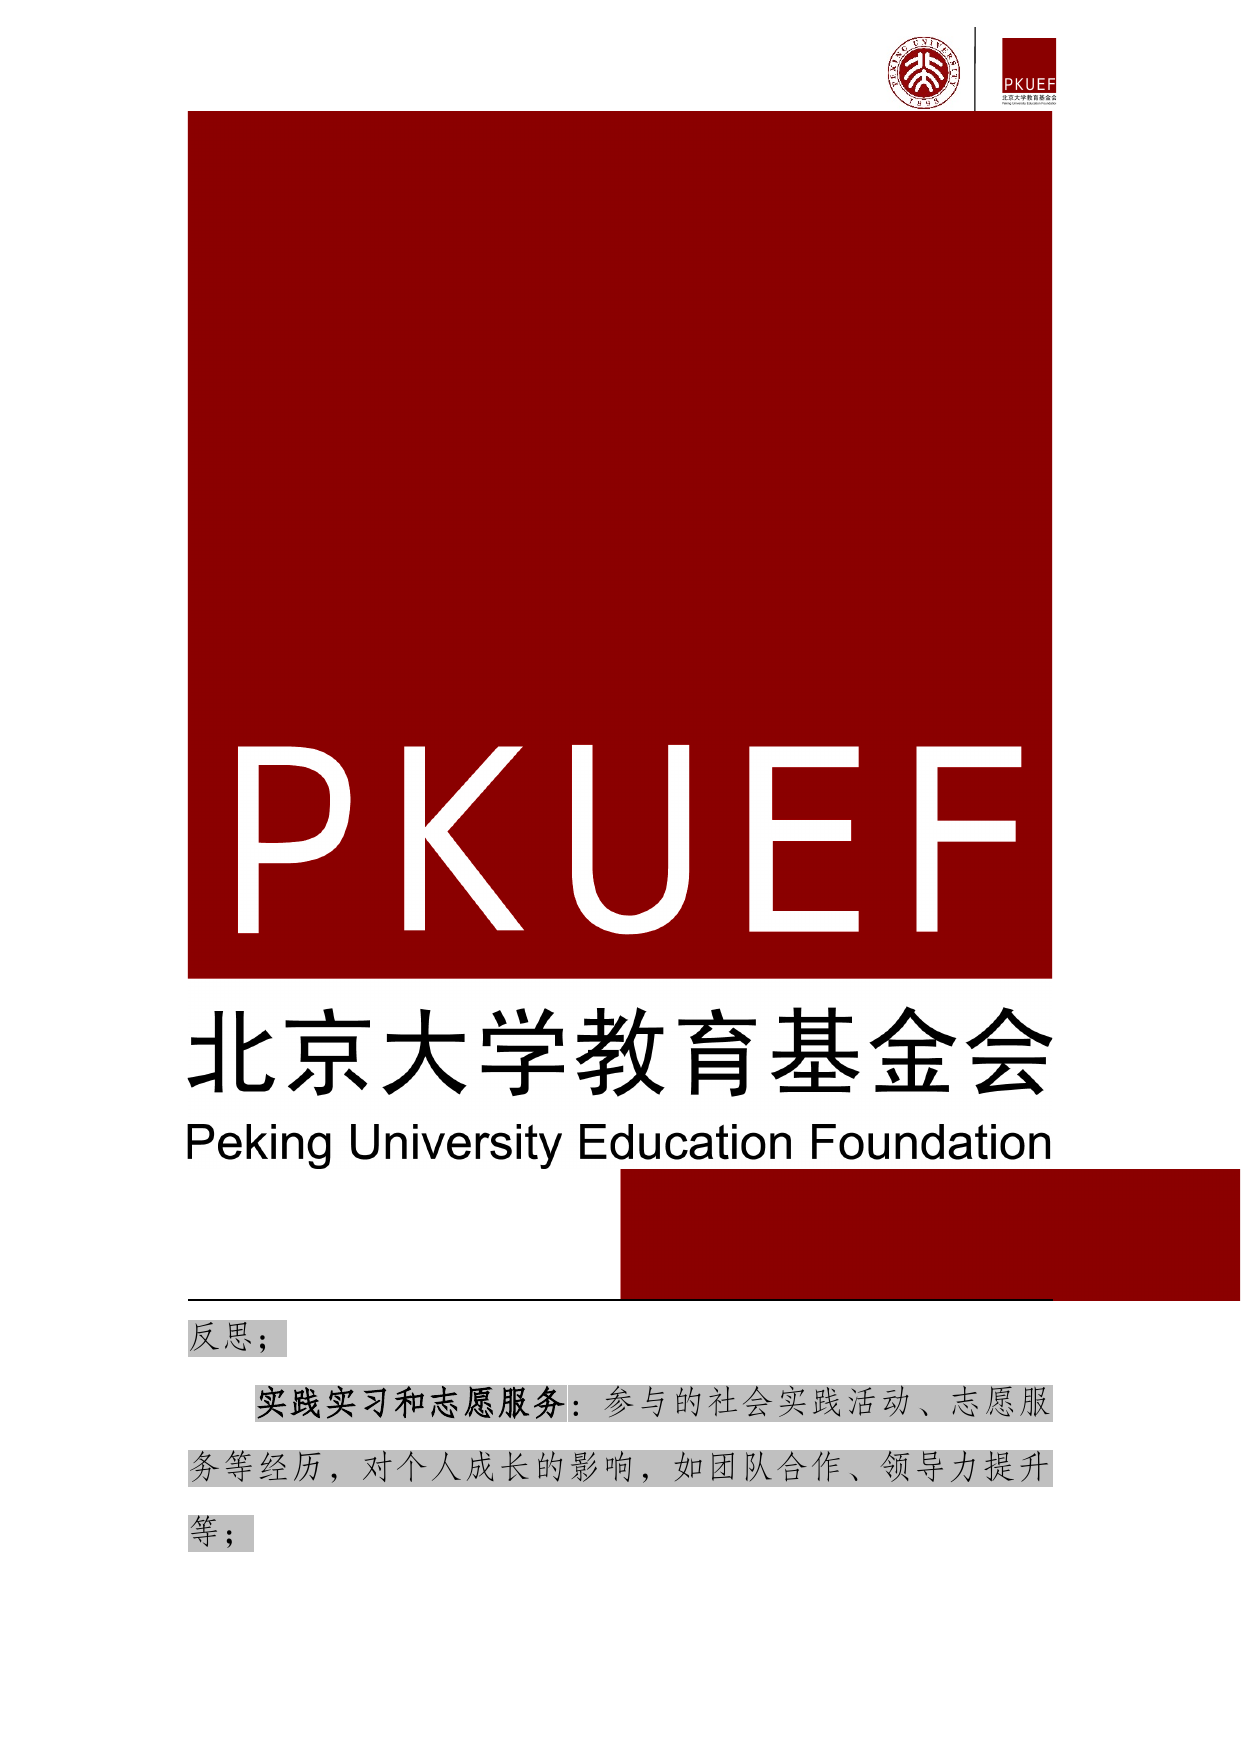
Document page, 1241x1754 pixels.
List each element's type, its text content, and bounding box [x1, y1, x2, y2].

text 学术研究：参与的项目、科研成果、研究过程收获与反思； [187, 1306, 1053, 1371]
picture [886, 36, 961, 110]
picture [1002, 38, 1057, 105]
text 实践实习和志愿服务：参与的社会实践活动、志愿服务等经历，对个人成长的影响，如团队合作、领导力提升等； [187, 1371, 1053, 1566]
picture [187, 111, 1241, 1301]
